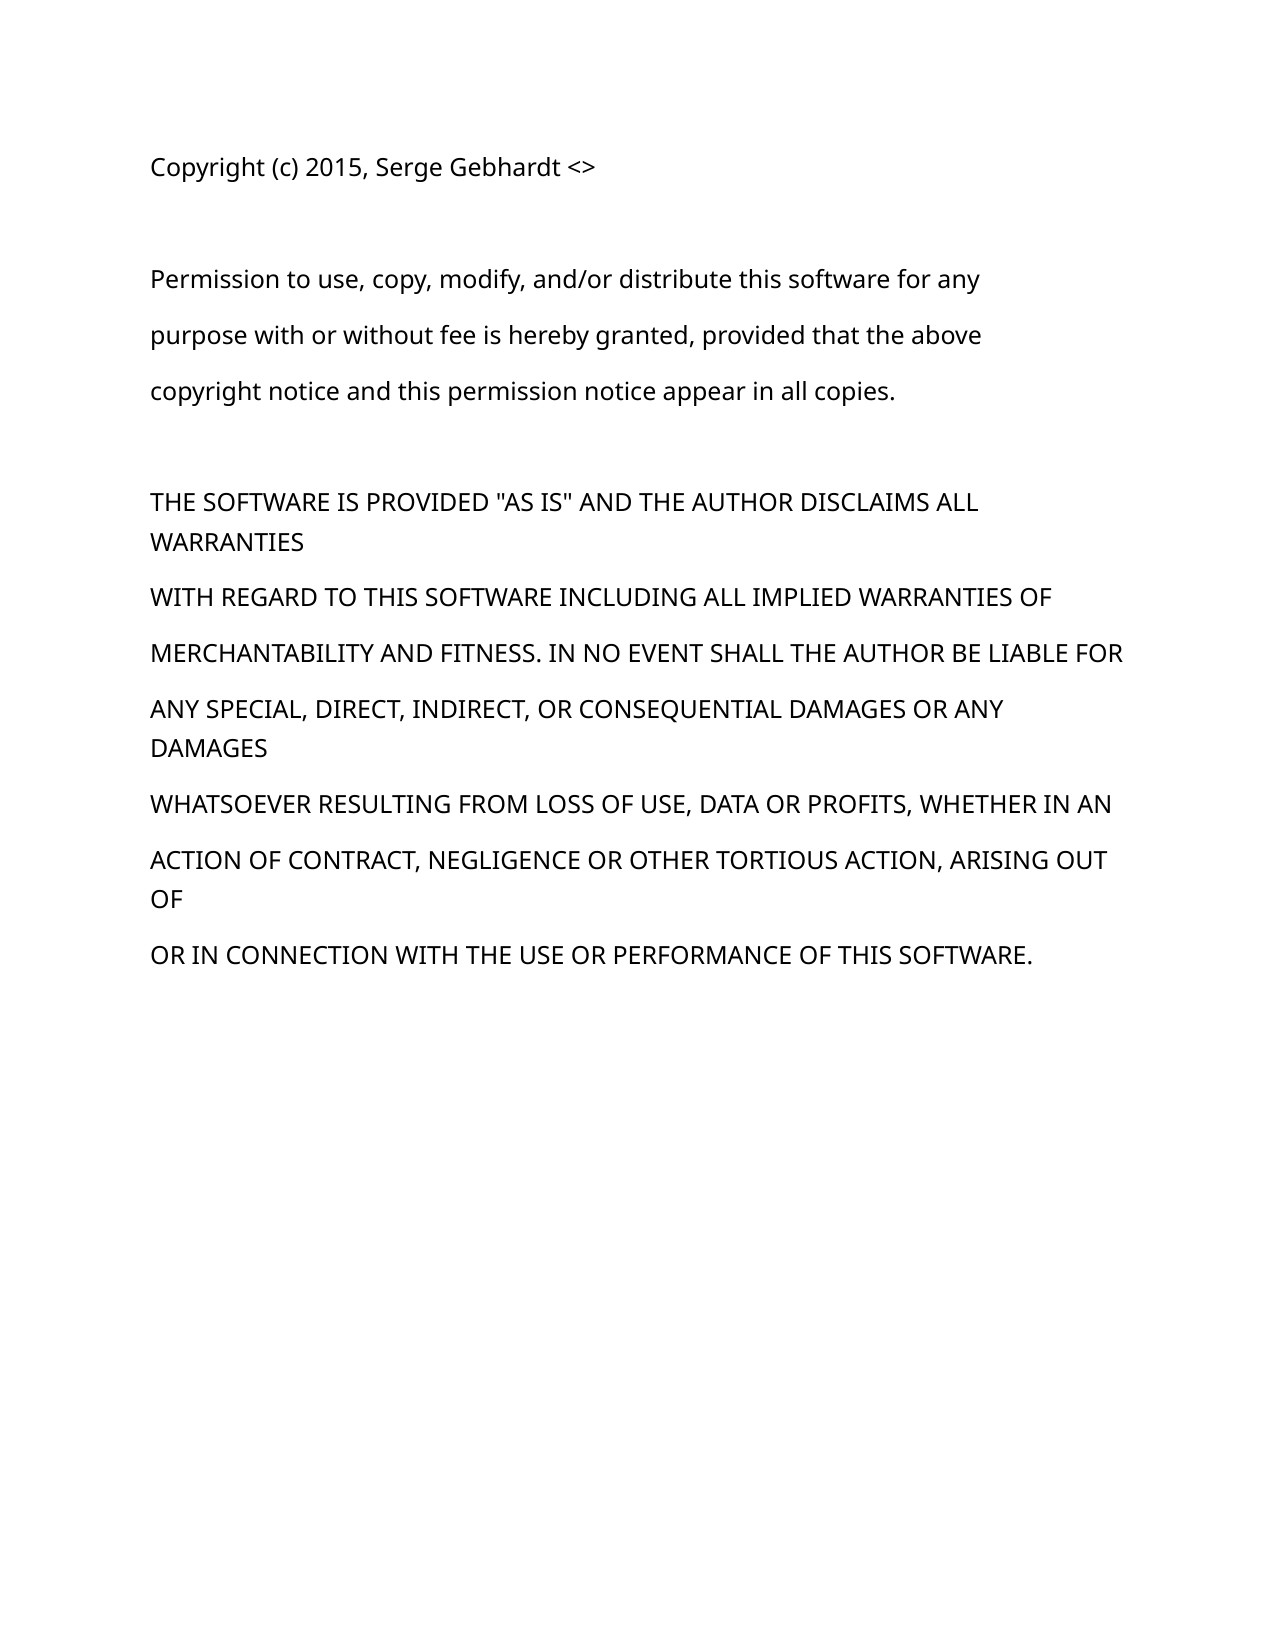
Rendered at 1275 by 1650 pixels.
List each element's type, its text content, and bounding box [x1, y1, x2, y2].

text THE SOFTWARE IS PROVIDED "AS IS" AND THE AUTHOR DISCLAIMS ALL WARRANTIES [150, 485, 1125, 558]
text WITH REGARD TO THIS SOFTWARE INCLUDING ALL IMPLIED WARRANTIES OF [150, 580, 1125, 614]
text OR IN CONNECTION WITH THE USE OR PERFORMANCE OF THIS SOFTWARE. [150, 937, 1125, 972]
text Permission to use, copy, modify, and/or distribute this software for any [150, 262, 1125, 296]
text Copyright (c) 2015, Serge Gebhardt <> [150, 150, 1125, 184]
text MERCHANTABILITY AND FITNESS. IN NO EVENT SHALL THE AUTHOR BE LIABLE FOR [150, 636, 1125, 670]
text WHATSOEVER RESULTING FROM LOSS OF USE, DATA OR PROFITS, WHETHER IN AN [150, 787, 1125, 821]
text copyright notice and this permission notice appear in all copies. [150, 373, 1125, 407]
text purpose with or without fee is hereby granted, provided that the above [150, 317, 1125, 352]
text ANY SPECIAL, DIRECT, INDIRECT, OR CONSEQUENTIAL DAMAGES OR ANY DAMAGES [150, 692, 1125, 765]
text ACTION OF CONTRACT, NEGLIGENCE OR OTHER TORTIOUS ACTION, ARISING OUT OF [150, 842, 1125, 916]
